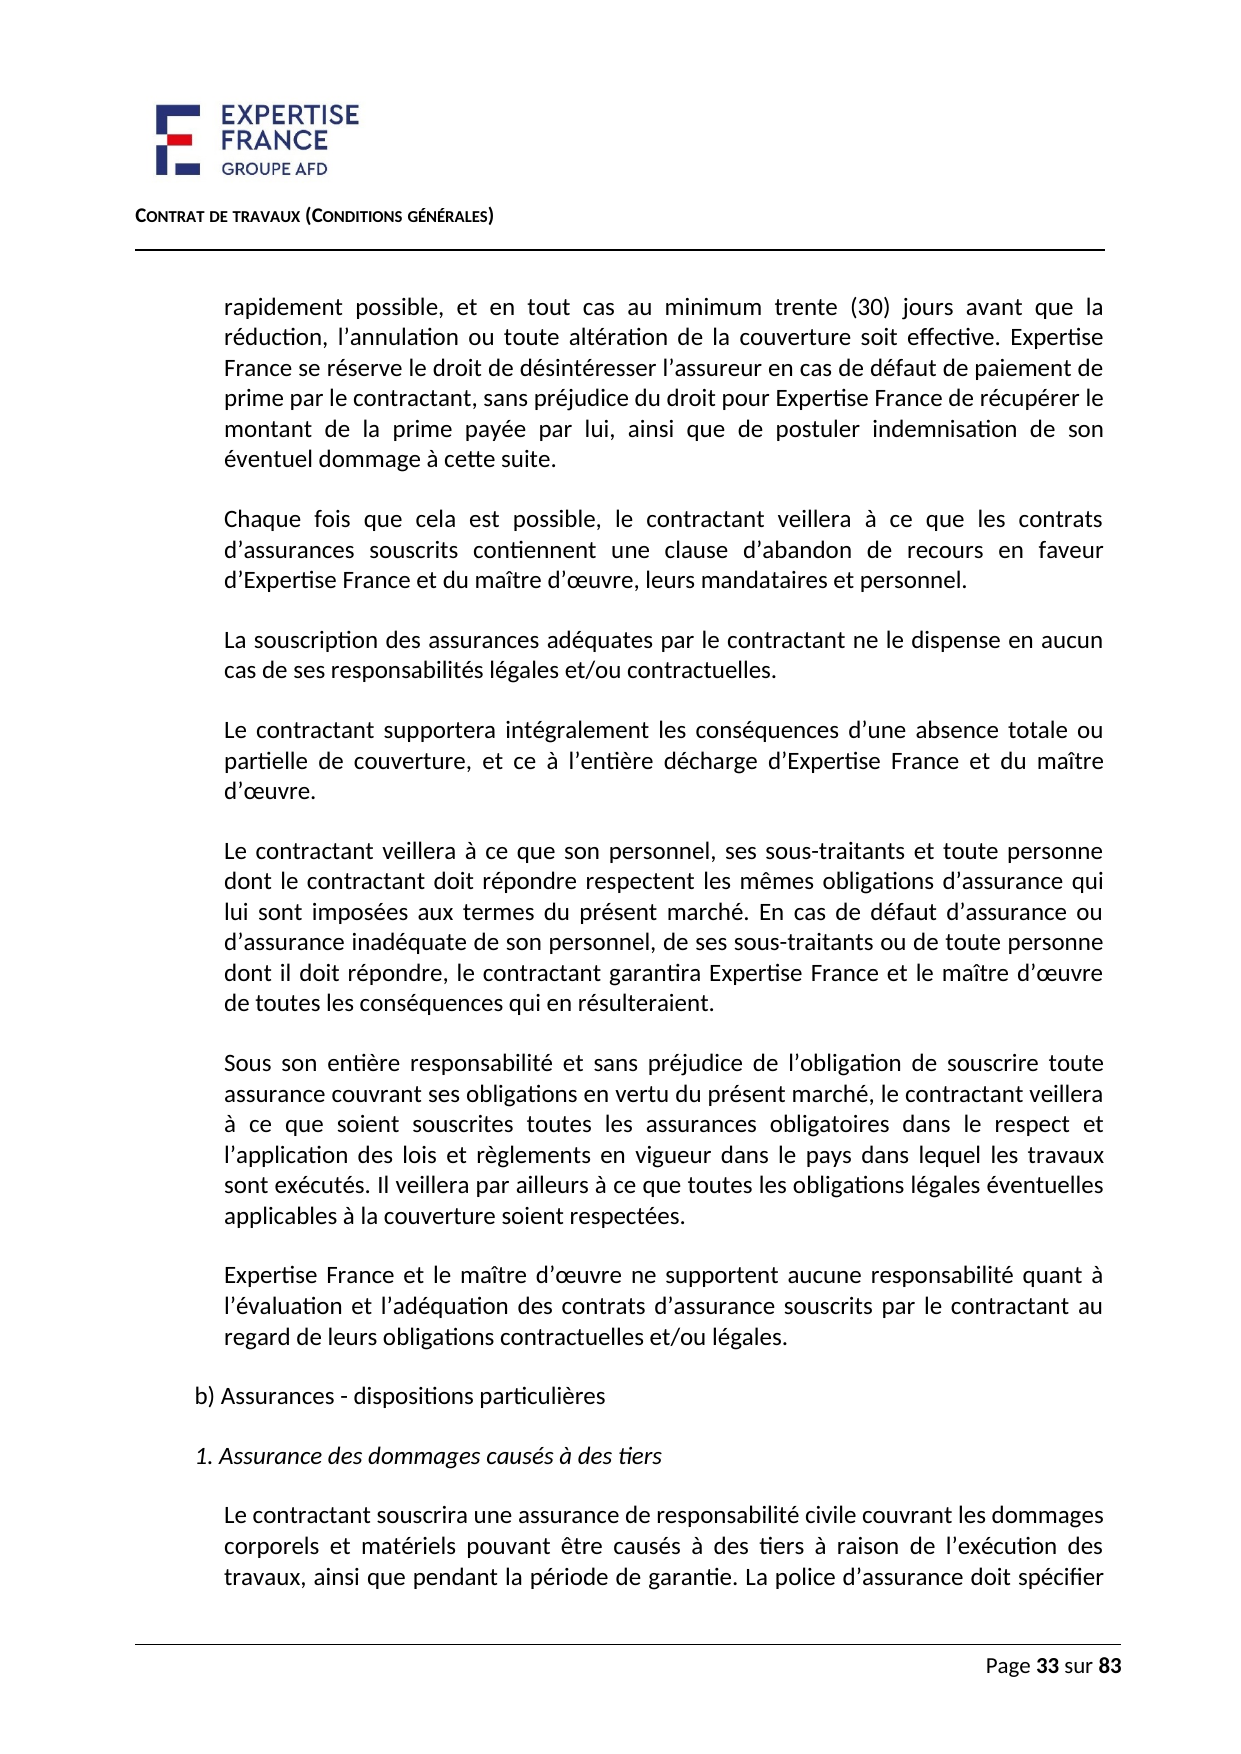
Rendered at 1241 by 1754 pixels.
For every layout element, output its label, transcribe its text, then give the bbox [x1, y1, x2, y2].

text Sous son entière responsabilité et sans préjudice de l’obligation de souscrire toute assurance couvrant ses obligations en vertu du présent marché, le contractant veillera à ce que soient souscrites toutes les assurances obligatoires dans le respect et l’application des lois et règlements en vigueur dans le pays dans lequel les travaux sont exécutés. Il veillera par ailleurs à ce que toutes les obligations légales éventuelles applicables à la couverture soient respectées. [224, 1047, 1105, 1230]
text 1. Assurance des dommages causés à des tiers [194, 1440, 1105, 1471]
text b) Assurances - dispositions particulières [194, 1380, 1105, 1411]
picture [135, 75, 383, 203]
text La souscription des assurances adéquates par le contractant ne le dispense en aucun cas de ses responsabilités légales et/ou contractuelles. [224, 624, 1105, 685]
text Chaque fois que cela est possible, le contractant veillera à ce que les contrats d’assurances souscrits contiennent une clause d’abandon de recours en faveur d’Expertise France et du maître d’œuvre, leurs mandataires et personnel. [224, 503, 1105, 595]
text Le contractant veillera à ce que son personnel, ses sous-traitants et toute personne dont le contractant doit répondre respectent les mêmes obligations d’assurance qui lui sont imposées aux termes du présent marché. En cas de défaut d’assurance ou d’assurance inadéquate de son personnel, de ses sous-traitants ou de toute personne dont il doit répondre, le contractant garantira Expertise France et le maître d’œuvre de toutes les conséquences qui en résulteraient. [224, 835, 1105, 1018]
text Expertise France et le maître d’œuvre ne supportent aucune responsabilité quant à l’évaluation et l’adéquation des contrats d’assurance souscrits par le contractant au regard de leurs obligations contractuelles et/ou légales. [224, 1259, 1105, 1351]
text Le contractant supportera intégralement les conséquences d’une absence totale ou partielle de couverture, et ce à l’entière décharge d’Expertise France et du maître d’œuvre. [224, 714, 1105, 806]
